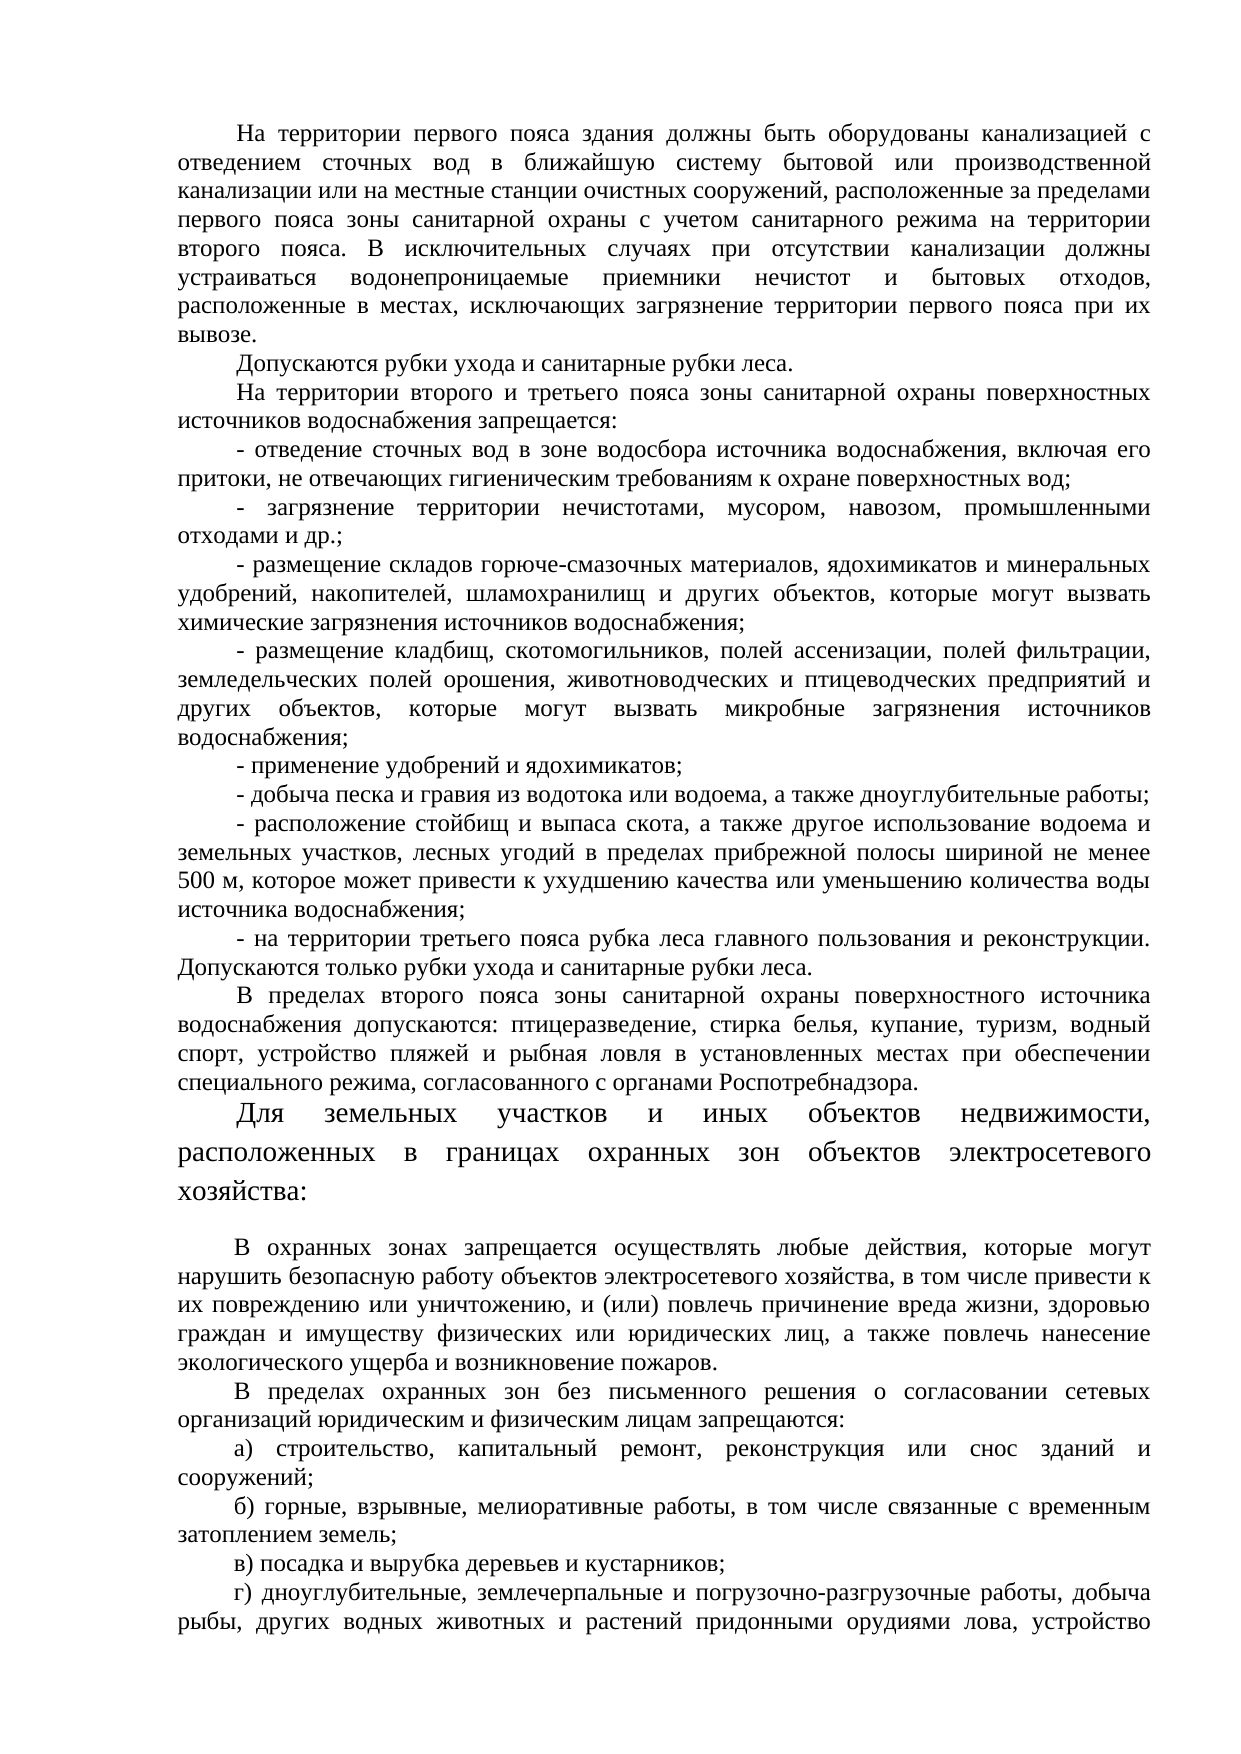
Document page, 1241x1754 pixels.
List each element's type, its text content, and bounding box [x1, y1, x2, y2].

text Для земельных участков и иных объектов недвижимости, расположенных в границах охранных зон объектов электросетевого хозяйства: [177, 1096, 1152, 1206]
text б) горные, взрывные, мелиоративные работы, в том числе связанные с временным затоплением земель; [177, 1491, 1152, 1548]
text На территории второго и третьего пояса зоны санитарной охраны поверхностных источников водоснабжения запрещается: [177, 377, 1152, 434]
text - размещение кладбищ, скотомогильников, полей ассенизации, полей фильтрации, земледельческих полей орошения, животноводческих и птицеводческих предприятий и других объектов, которые могут вызвать микробные загрязнения источников водоснабжения; [177, 636, 1152, 751]
text В пределах второго пояса зоны санитарной охраны поверхностного источника водоснабжения допускаются: птицеразведение, стирка белья, купание, туризм, водный спорт, устройство пляжей и рыбная ловля в установленных местах при обеспечении специального режима, согласованного с органами Роспотребнадзора. [177, 981, 1152, 1096]
text - на территории третьего пояса рубка леса главного пользования и реконструкции. Допускаются только рубки ухода и санитарные рубки леса. [177, 923, 1152, 981]
text - применение удобрений и ядохимикатов; [177, 751, 1152, 779]
text В пределах охранных зон без письменного решения о согласовании сетевых организаций юридическим и физическим лицам запрещаются: [177, 1376, 1152, 1433]
text - размещение складов горюче-смазочных материалов, ядохимикатов и минеральных удобрений, накопителей, шламохранилищ и других объектов, которые могут вызвать химические загрязнения источников водоснабжения; [177, 549, 1152, 636]
text - загрязнение территории нечистотами, мусором, навозом, промышленными отходами и др.; [177, 492, 1152, 549]
text в) посадка и вырубка деревьев и кустарников; [177, 1548, 1152, 1577]
text а) строительство, капитальный ремонт, реконструкция или снос зданий и сооружений; [177, 1433, 1152, 1491]
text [177, 1577, 1152, 1634]
text - добыча песка и гравия из водотока или водоема, а также дноуглубительные работы; [177, 779, 1152, 808]
text - расположение стойбищ и выпаса скота, а также другое использование водоема и земельных участков, лесных угодий в пределах прибрежной полосы шириной не менее , которое может привести к ухудшению качества или уменьшению количества воды источника водоснабжения; [177, 808, 1152, 923]
text Допускаются рубки ухода и санитарные рубки леса. [177, 348, 1152, 377]
text В охранных зонах запрещается осуществлять любые действия, которые могут нарушить безопасную работу объектов электросетевого хозяйства, в том числе привести к их повреждению или уничтожению, и (или) повлечь причинение вреда жизни, здоровью граждан и имуществу физических или юридических лиц, а также повлечь нанесение экологического ущерба и возникновение пожаров. [177, 1232, 1152, 1376]
text На территории первого пояса здания должны быть оборудованы канализацией с отведением сточных вод в ближайшую систему бытовой или производственной канализации или на местные станции очистных сооружений, расположенные за пределами первого пояса зоны санитарной охраны с учетом санитарного режима на территории второго пояса. В исключительных случаях при отсутствии канализации должны устраиваться водонепроницаемые приемники нечистот и бытовых отходов, расположенные в местах, исключающих загрязнение территории первого пояса при их вывозе. [177, 118, 1152, 348]
text - отведение сточных вод в зоне водосбора источника водоснабжения, включая его притоки, не отвечающих гигиеническим требованиям к охране поверхностных вод; [177, 434, 1152, 492]
